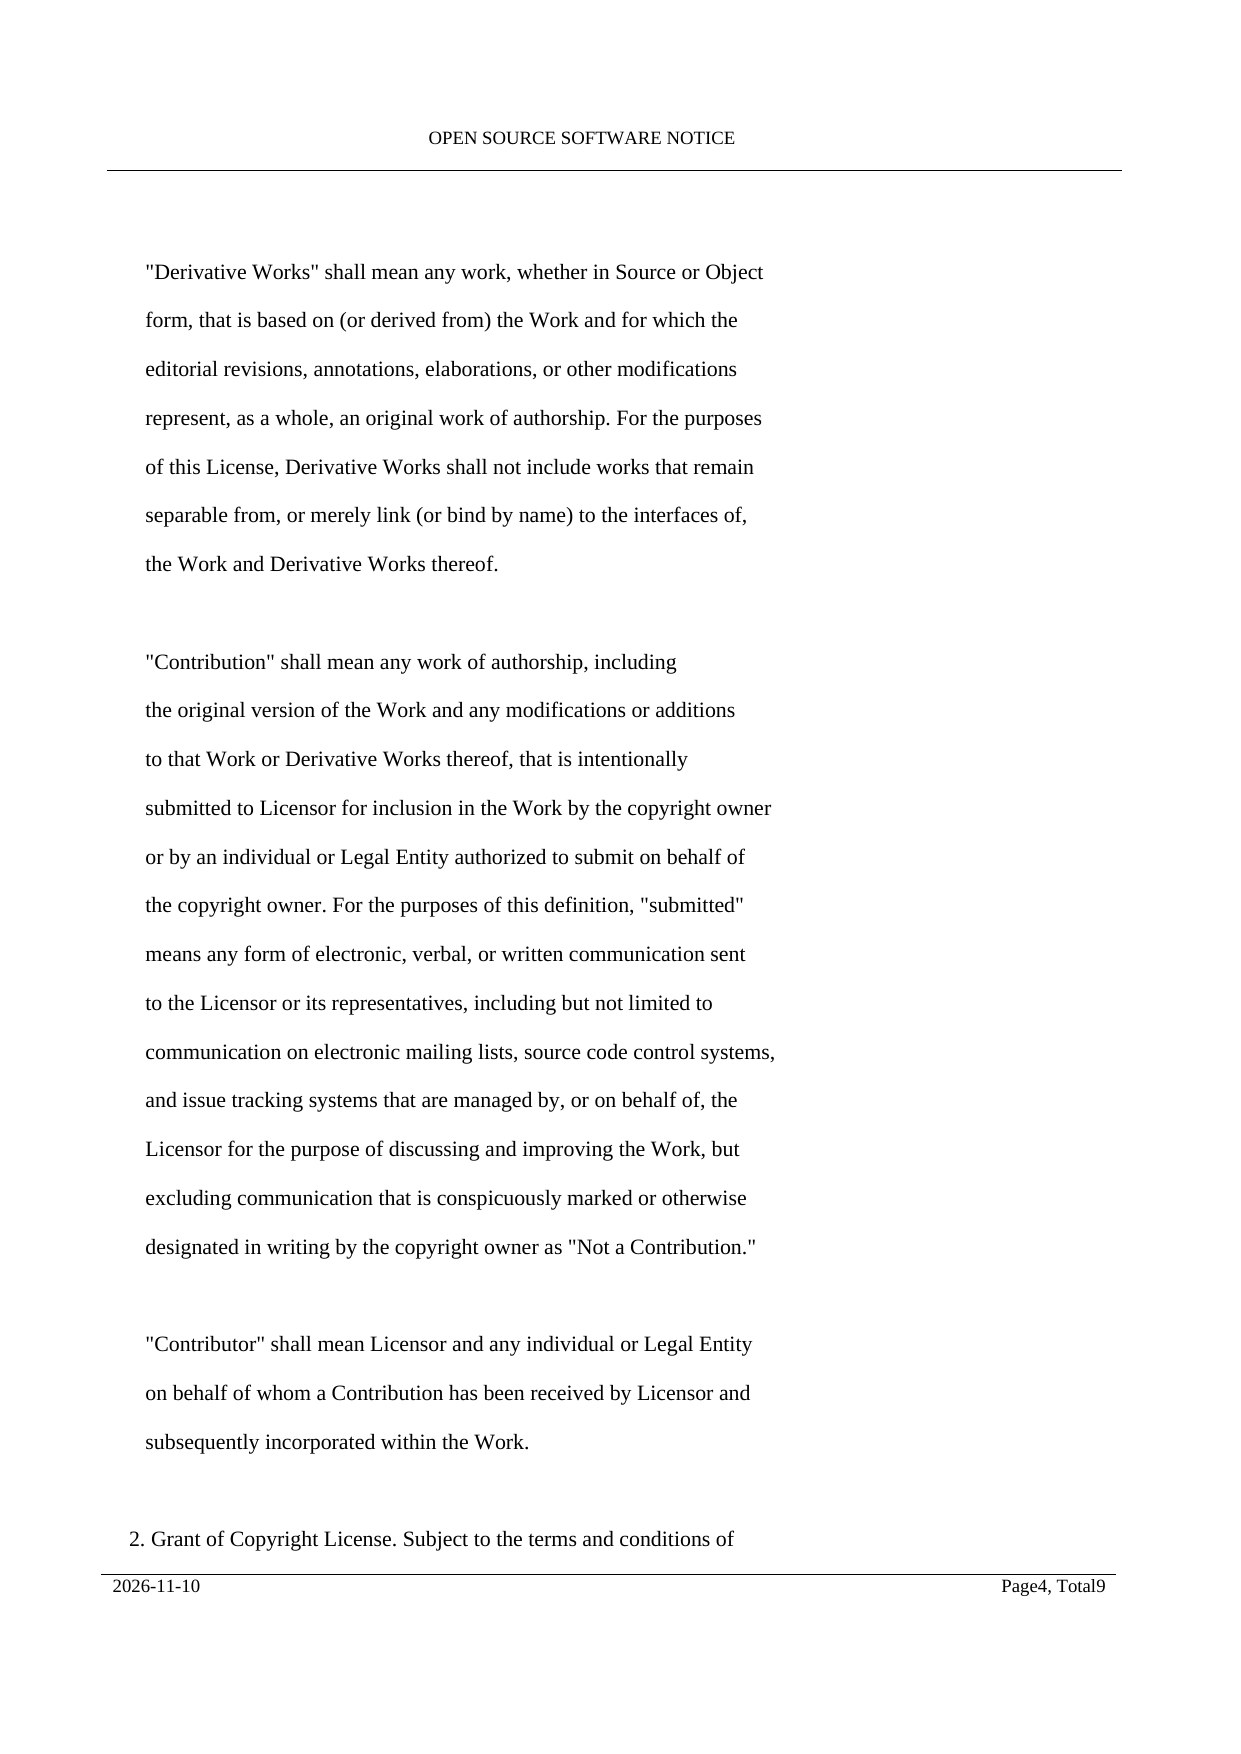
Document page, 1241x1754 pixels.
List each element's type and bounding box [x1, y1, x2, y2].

text [112, 206, 1128, 1555]
